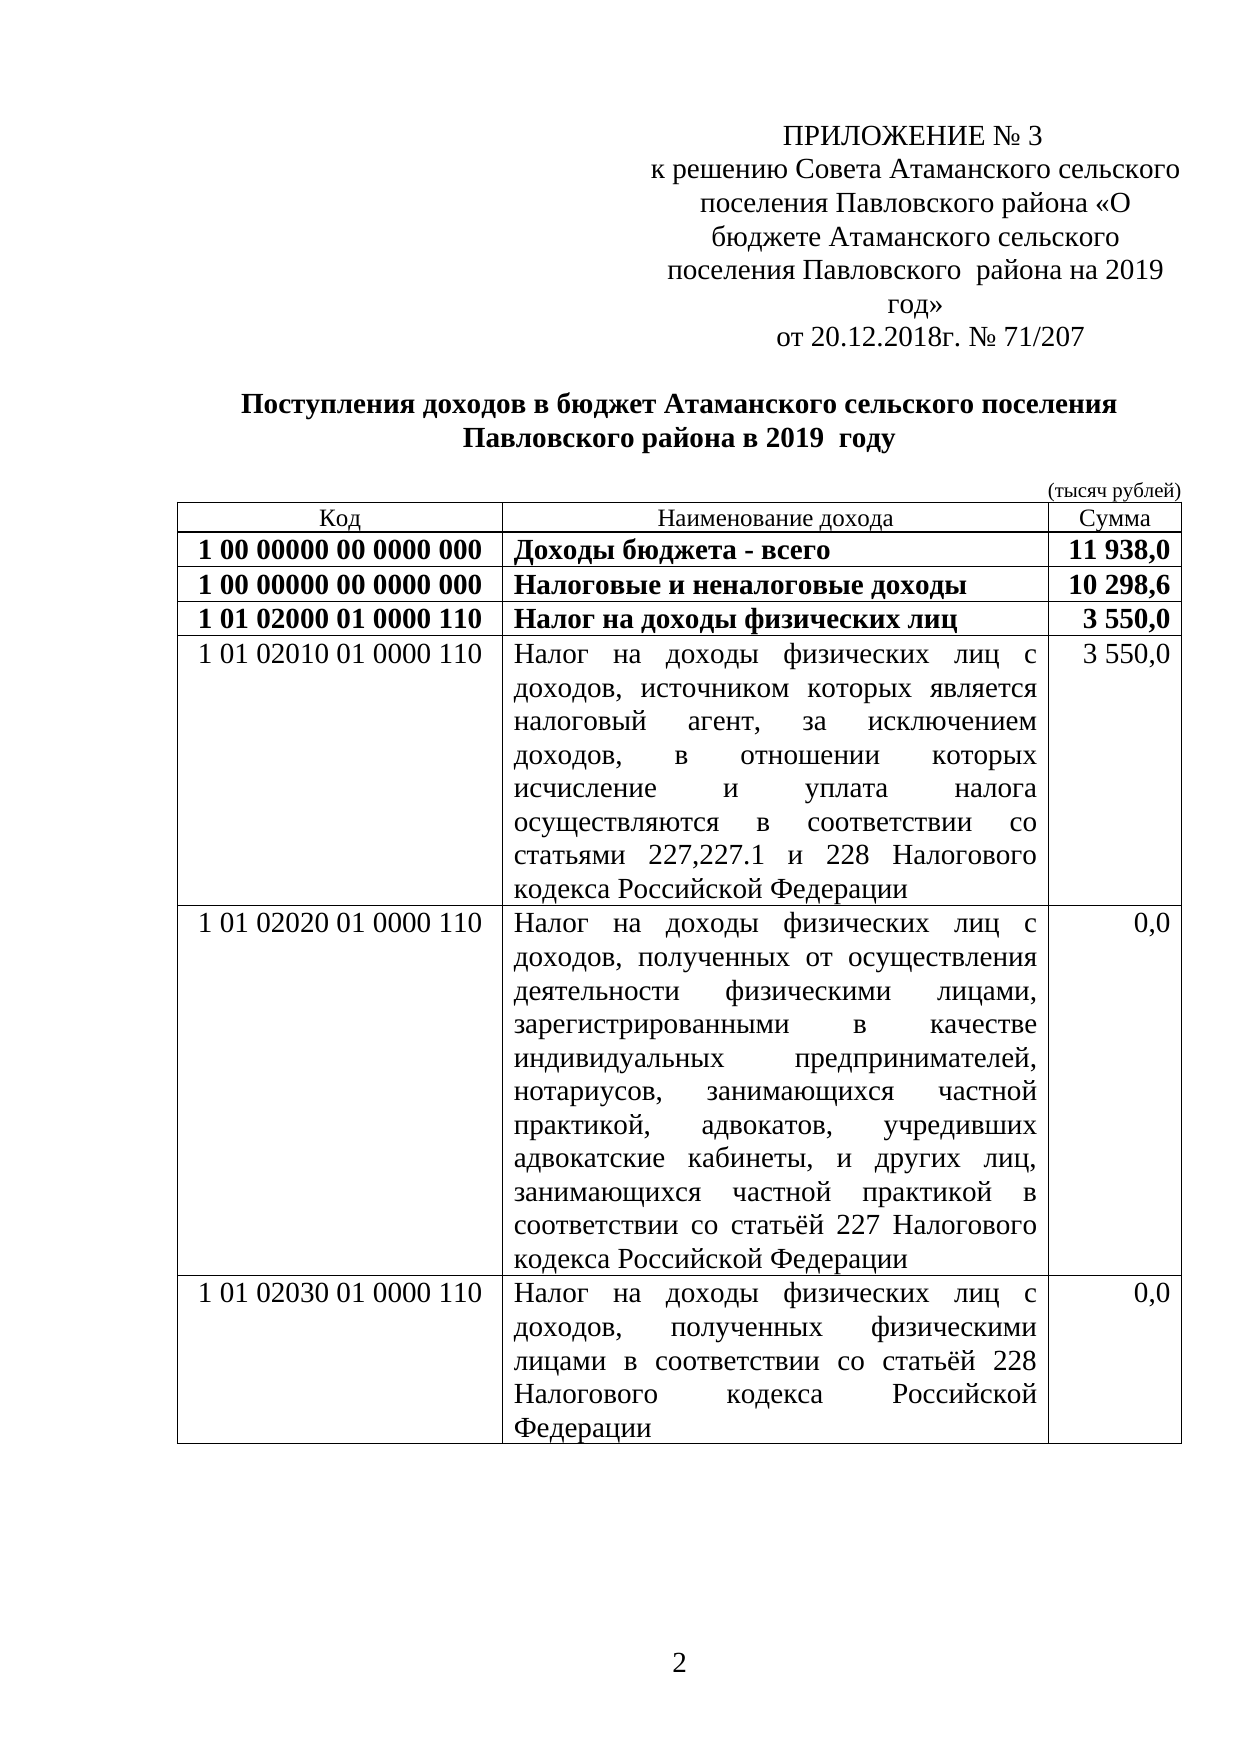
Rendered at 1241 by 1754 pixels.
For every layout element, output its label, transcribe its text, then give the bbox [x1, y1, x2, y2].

table_cell Налог на доходы физических лиц с доходов, источником которых является налоговый агент, за исключением доходов, в отношении которых исчисление и уплата налога осуществляются в соответствии со статьями 227,227.1 и 228 Налогового кодекса Российской Федерации [503, 636, 1048, 904]
table_cell 1 01 02020 01 0000 110 [178, 906, 502, 1274]
table_cell 1 00 00000 00 0000 000 [178, 567, 502, 601]
table_cell 0,0 [1049, 1276, 1181, 1443]
text ПРИЛОЖЕНИЕ № 3 [177, 118, 1181, 152]
table_cell 11 938,0 [1049, 533, 1181, 566]
table_header Код [178, 503, 502, 531]
table_cell Налог на доходы физических лиц с доходов, полученных от осуществления деятельности физическими лицами, зарегистрированными в качестве индивидуальных предпринимателей, нотариусов, занимающихся частной практикой, адвокатов, учредивших адвокатские кабинеты, и других лиц, занимающихся частной практикой в соответствии со статьёй 227 Налогового кодекса Российской Федерации [503, 906, 1048, 1274]
text от 20.12.2018г. № 71/207 [679, 319, 1181, 353]
text (тысяч рублей) [177, 478, 1181, 502]
table_cell Доходы бюджета - всего [503, 533, 1048, 566]
table_cell 1 00 00000 00 0000 000 [178, 533, 502, 566]
table_cell 10 298,6 [1049, 567, 1181, 601]
table_cell Налог на доходы физических лиц с доходов, полученных физическими лицами в соответствии со статьёй 228 Налогового кодекса Российской Федерации [503, 1276, 1048, 1443]
table_cell 3 550,0 [1049, 602, 1181, 635]
table_header Наименование дохода [503, 503, 1048, 531]
table_cell 0,0 [1049, 906, 1181, 1274]
table_cell Налог на доходы физических лиц [503, 602, 1048, 635]
table_cell Налоговые и неналоговые доходы [503, 567, 1048, 601]
text Поступления доходов в бюджет Атаманского сельского поселения Павловского района в 2019 году [177, 386, 1181, 453]
table_cell 1 01 02030 01 0000 110 [178, 1276, 502, 1443]
text 2 [177, 1646, 1181, 1679]
table_cell 1 01 02010 01 0000 110 [178, 636, 502, 904]
table_cell 3 550,0 [1049, 636, 1181, 904]
text к решению Совета Атаманского сельского поселения Павловского района «О бюджете Атаманского сельского поселения Павловского района на 2019 год» [650, 152, 1181, 319]
table_cell 1 01 02000 01 0000 110 [178, 602, 502, 635]
table_header Сумма [1049, 503, 1181, 531]
